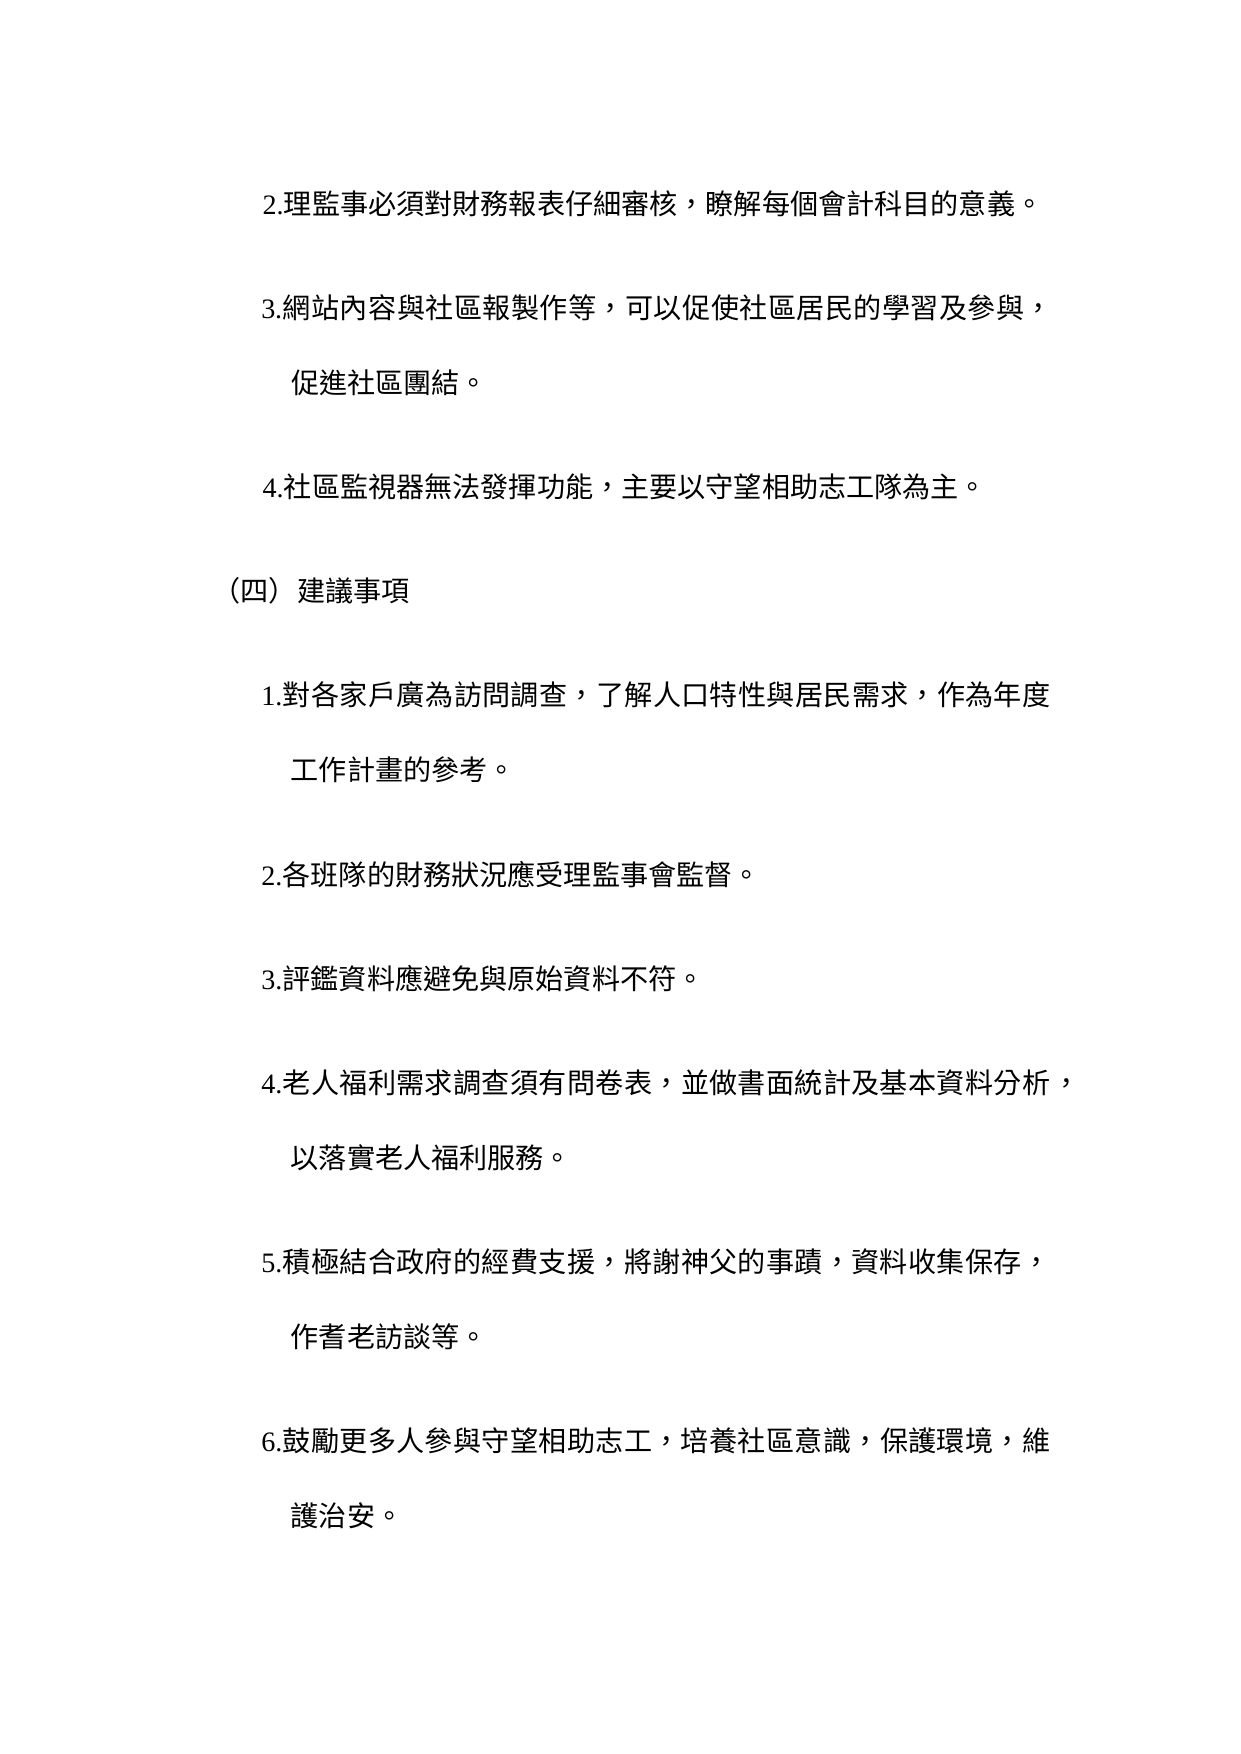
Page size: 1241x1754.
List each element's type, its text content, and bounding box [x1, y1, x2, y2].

text （四）建議事項 [187, 552, 1053, 627]
text 4.社區監視器無法發揮功能，主要以守望相助志工隊為主。 [262, 448, 1053, 523]
text 4.老人福利需求調查須有問卷表，並做書面統計及基本資料分析，以落實老人福利服務。 [261, 1044, 1053, 1194]
text 6.鼓勵更多人參與守望相助志工，培養社區意識，保護環境，維護治安。 [261, 1402, 1053, 1552]
text 2.理監事必須對財務報表仔細審核，瞭解每個會計科目的意義。 [262, 164, 1053, 239]
text 2.各班隊的財務狀況應受理監事會監督。 [261, 835, 1053, 910]
text 3.評鑑資料應避免與原始資料不符。 [261, 939, 1053, 1014]
text 5.積極結合政府的經費支援，將謝神父的事蹟，資料收集保存，作耆老訪談等。 [261, 1223, 1053, 1373]
text 1.對各家戶廣為訪問調查，了解人口特性與居民需求，作為年度工作計畫的參考。 [261, 656, 1053, 806]
text 3.網站內容與社區報製作等，可以促使社區居民的學習及參與，促進社區團結。 [261, 269, 1053, 419]
